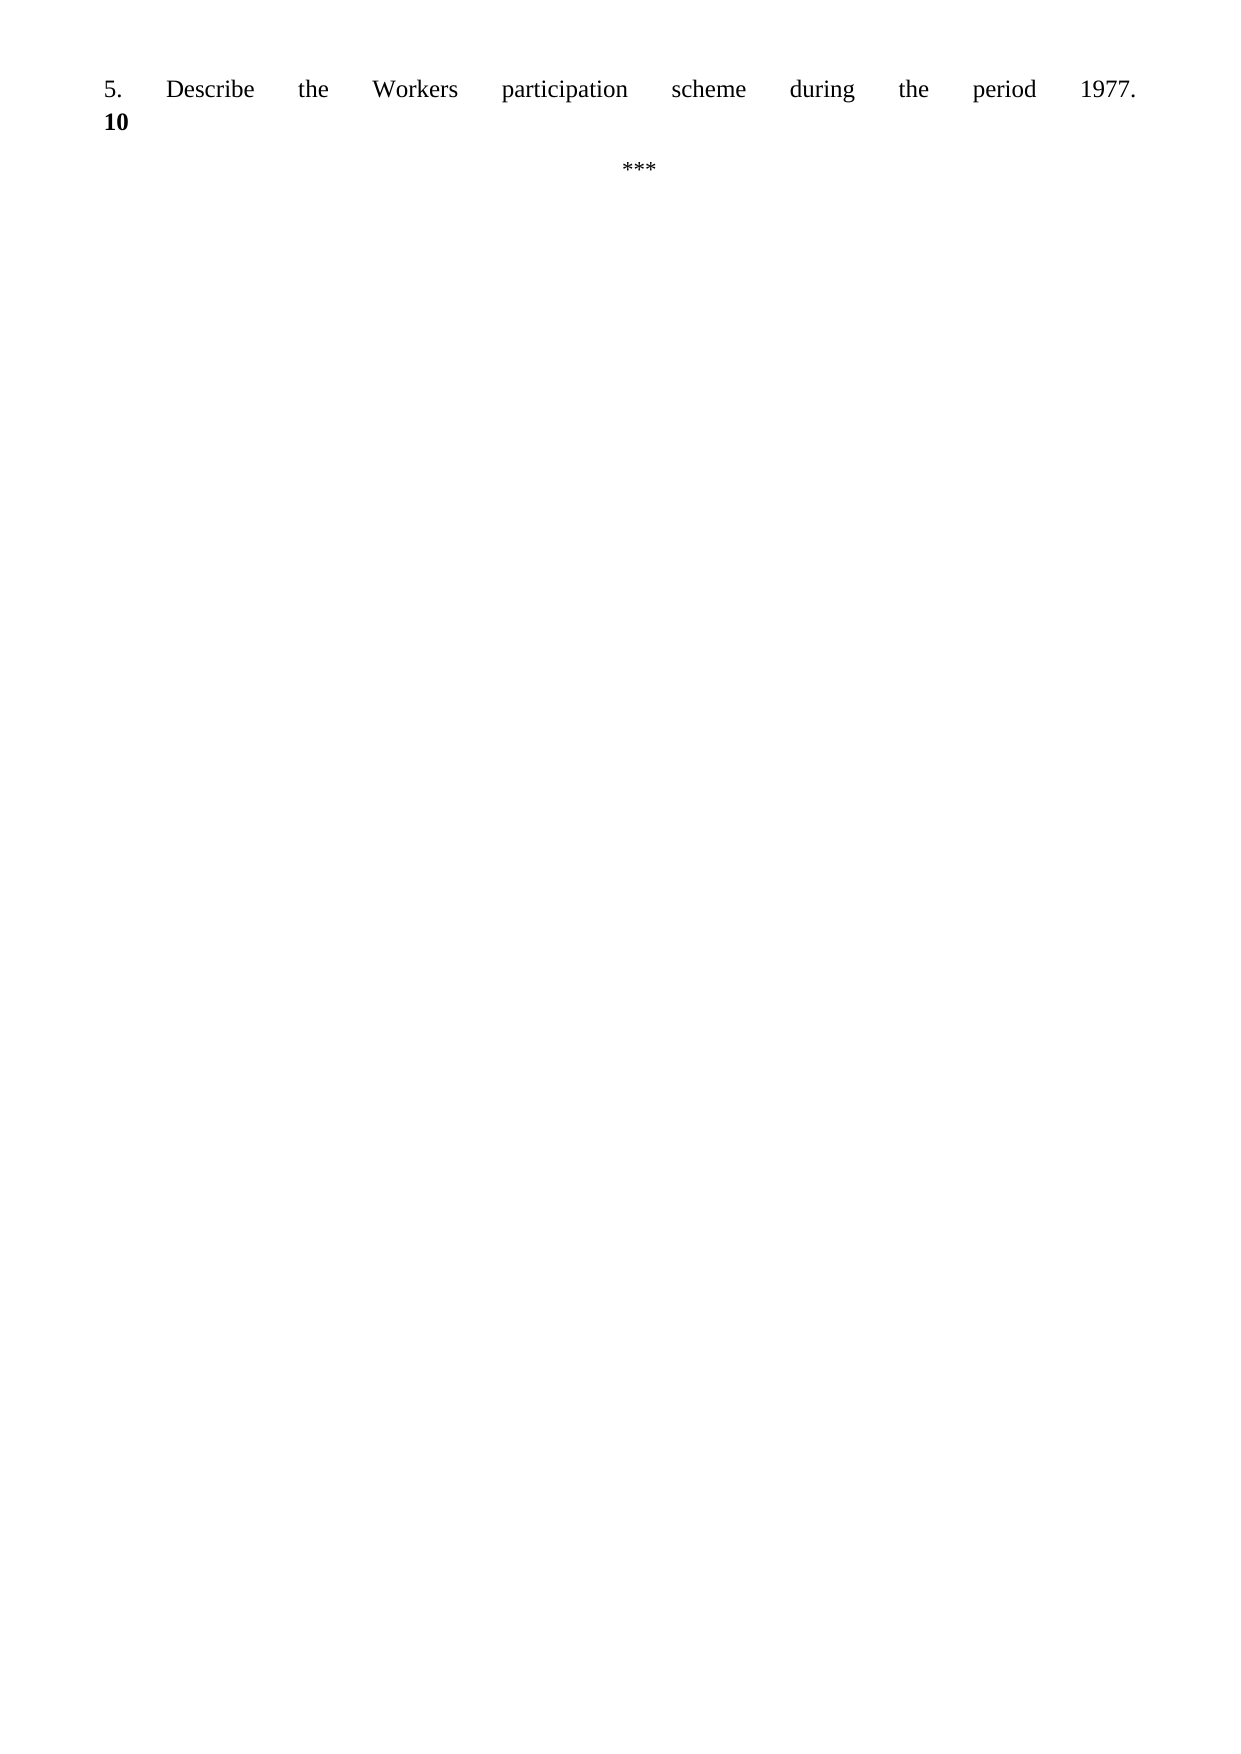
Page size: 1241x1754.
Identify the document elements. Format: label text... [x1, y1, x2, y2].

text *** [141, 157, 1137, 183]
text 5. Describe the Workers participation scheme during the period 1977. 10 [103, 74, 1137, 136]
